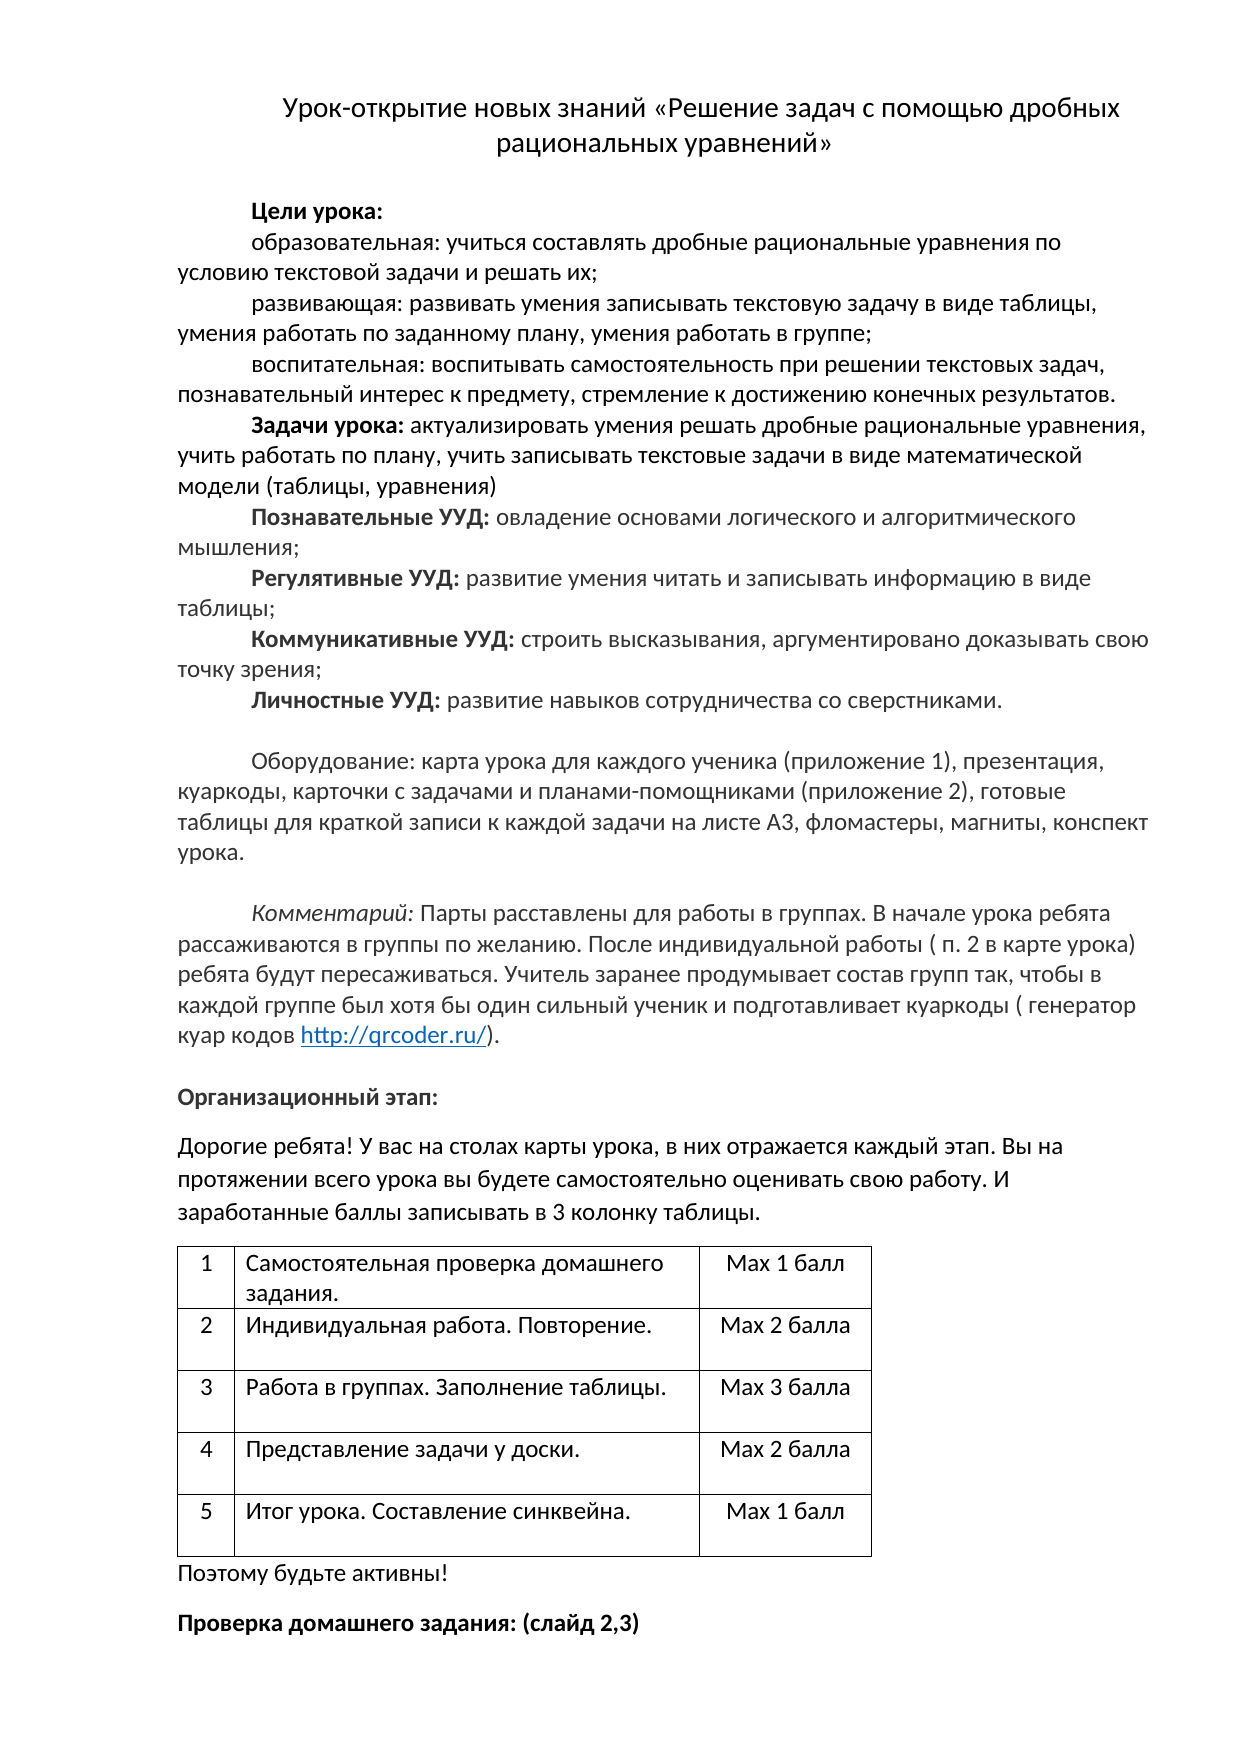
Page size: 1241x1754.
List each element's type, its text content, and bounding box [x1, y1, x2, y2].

table_header Max 1 балл [700, 1247, 871, 1308]
table_header Самостоятельная проверка домашнего задания. [235, 1247, 699, 1308]
text Организационный этап: [177, 1081, 1152, 1111]
text Задачи урока: актуализировать умения решать дробные рациональные уравнения, учить работать по плану, учить записывать текстовые задачи в виде математической модели (таблицы, уравнения) [177, 409, 1152, 501]
table_cell Работа в группах. Заполнение таблицы. [235, 1371, 699, 1432]
text Дорогие ребята! У вас на столах карты урока, в них отражается каждый этап. Вы на протяжении всего урока вы будете самостоятельно оценивать свою работу. И заработанные баллы записывать в 3 колонку таблицы. [177, 1130, 1152, 1227]
text Познавательные УУД: овладение основами логического и алгоритмического мышления; [177, 501, 1152, 562]
text Комментарий: Парты расставлены для работы в группах. В начале урока ребята рассаживаются в группы по желанию. После индивидуальной работы ( п. 2 в карте урока) ребята будут пересаживаться. Учитель заранее продумывает состав групп так, чтобы в каждой группе был хотя бы один сильный ученик и подготавливает куаркоды ( генератор куар кодов http://qrcoder.ru/). [177, 897, 1152, 1050]
table_cell Max 2 балла [700, 1433, 871, 1494]
table_cell Представление задачи у доски. [235, 1433, 699, 1494]
text Проверка домашнего задания: (слайд 2,3) [177, 1607, 1152, 1637]
table_cell 5 [178, 1495, 234, 1556]
table_cell Max 2 балла [700, 1309, 871, 1370]
text Регулятивные УУД: развитие умения читать и записывать информацию в виде таблицы; [177, 562, 1152, 623]
table_cell 4 [178, 1433, 234, 1494]
table_cell 2 [178, 1309, 234, 1370]
text Поэтому будьте активны! [177, 1557, 1152, 1588]
table_header 1 [178, 1247, 234, 1308]
table_cell Итог урока. Составление синквейна. [235, 1495, 699, 1556]
text Личностные УУД: развитие навыков сотрудничества со сверстниками. [177, 684, 1152, 714]
table_cell 3 [178, 1371, 234, 1432]
text Коммуникативные УУД: строить высказывания, аргументировано доказывать свою точку зрения; [177, 623, 1152, 684]
table_cell Индивидуальная работа. Повторение. [235, 1309, 699, 1370]
text воспитательная: воспитывать самостоятельность при решении текстовых задач, познавательный интерес к предмету, стремление к достижению конечных результатов. [177, 348, 1152, 409]
text Цели урока: [177, 196, 1152, 226]
text развивающая: развивать умения записывать текстовую задачу в виде таблицы, умения работать по заданному плану, умения работать в группе; [177, 287, 1152, 348]
text образовательная: учиться составлять дробные рациональные уравнения по условию текстовой задачи и решать их; [177, 226, 1152, 287]
table_cell Max 3 балла [700, 1371, 871, 1432]
table_cell Max 1 балл [700, 1495, 871, 1556]
text Оборудование: карта урока для каждого ученика (приложение 1), презентация, куаркоды, карточки с задачами и планами-помощниками (приложение 2), готовые таблицы для краткой записи к каждой задачи на листе А3, фломастеры, магниты, конспект урока. [177, 745, 1152, 867]
text Урок-открытие новых знаний «Решение задач с помощью дробных рациональных уравнений» [177, 89, 1152, 160]
